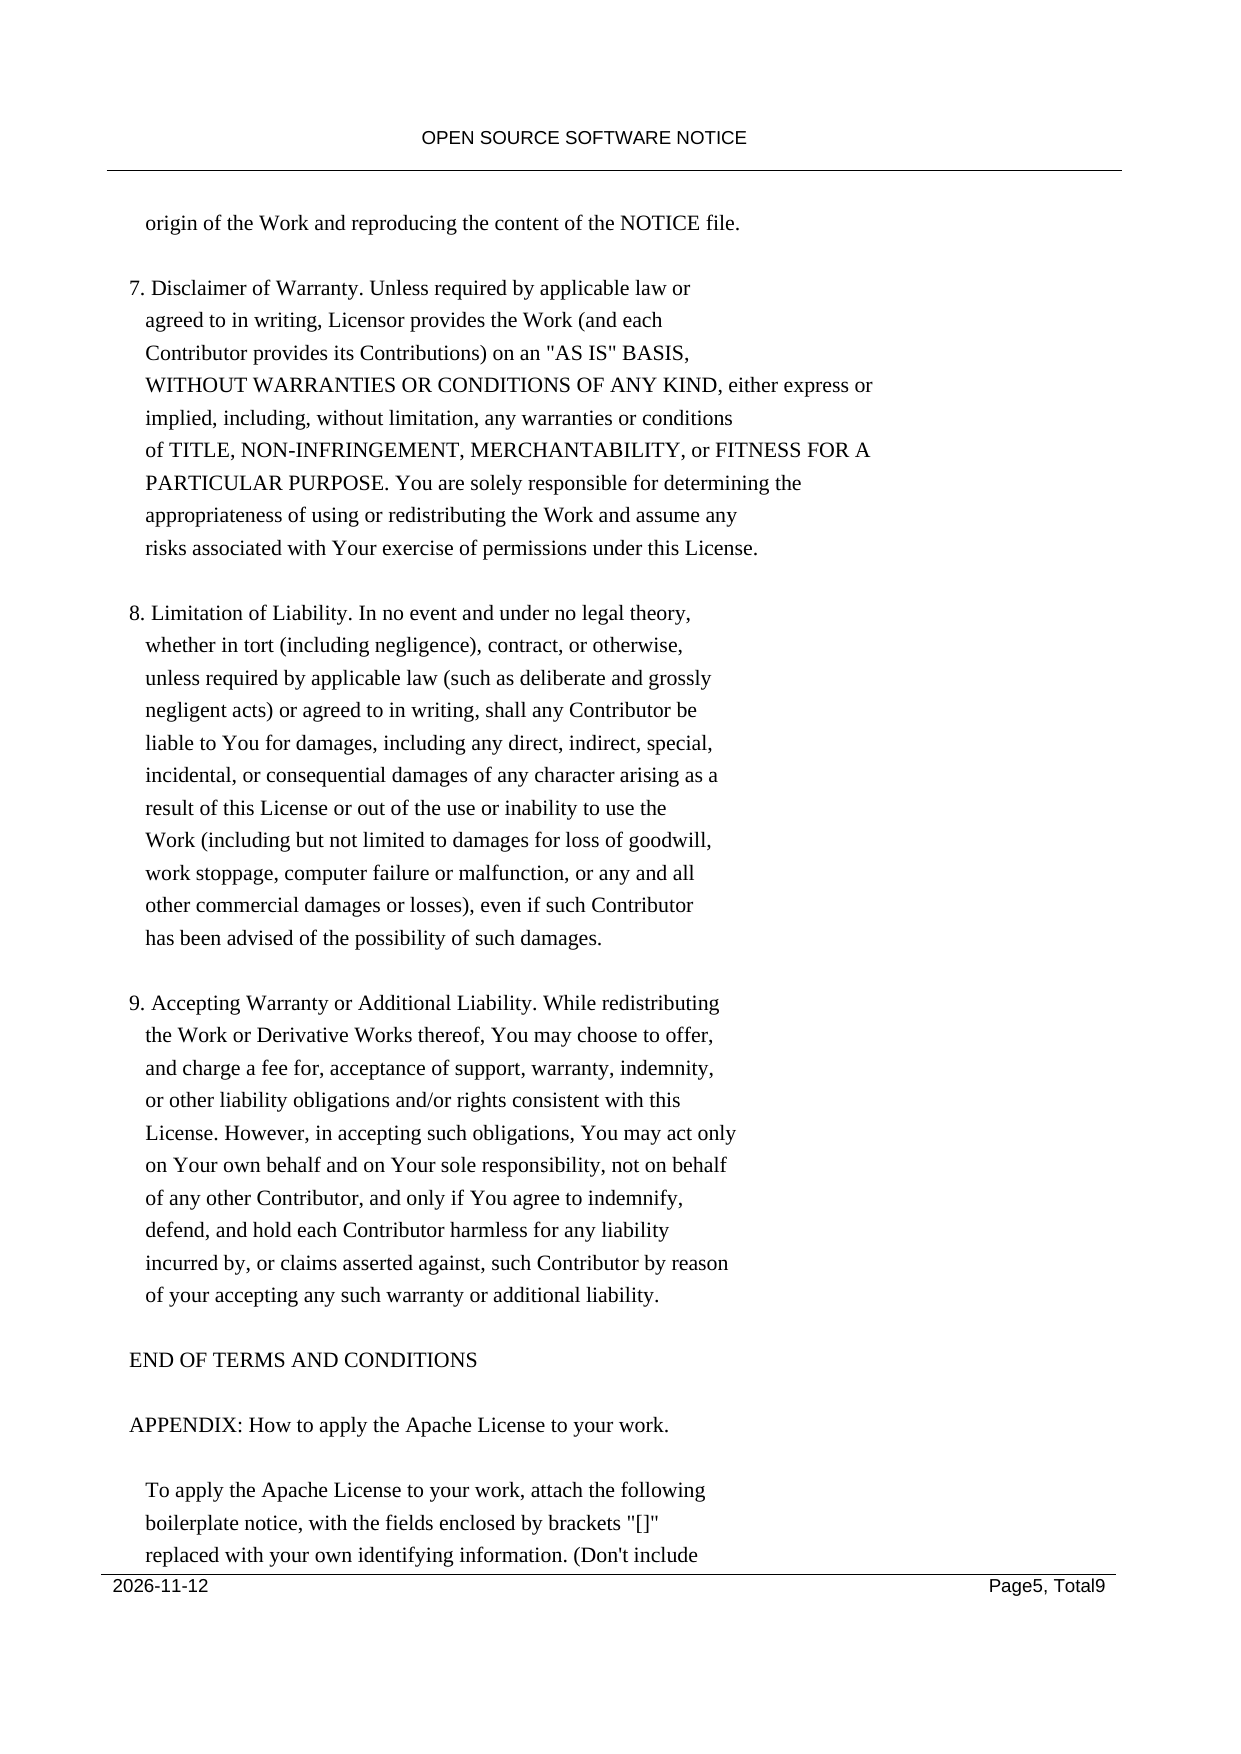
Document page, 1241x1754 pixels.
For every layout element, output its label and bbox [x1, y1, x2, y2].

text [112, 206, 1128, 1571]
